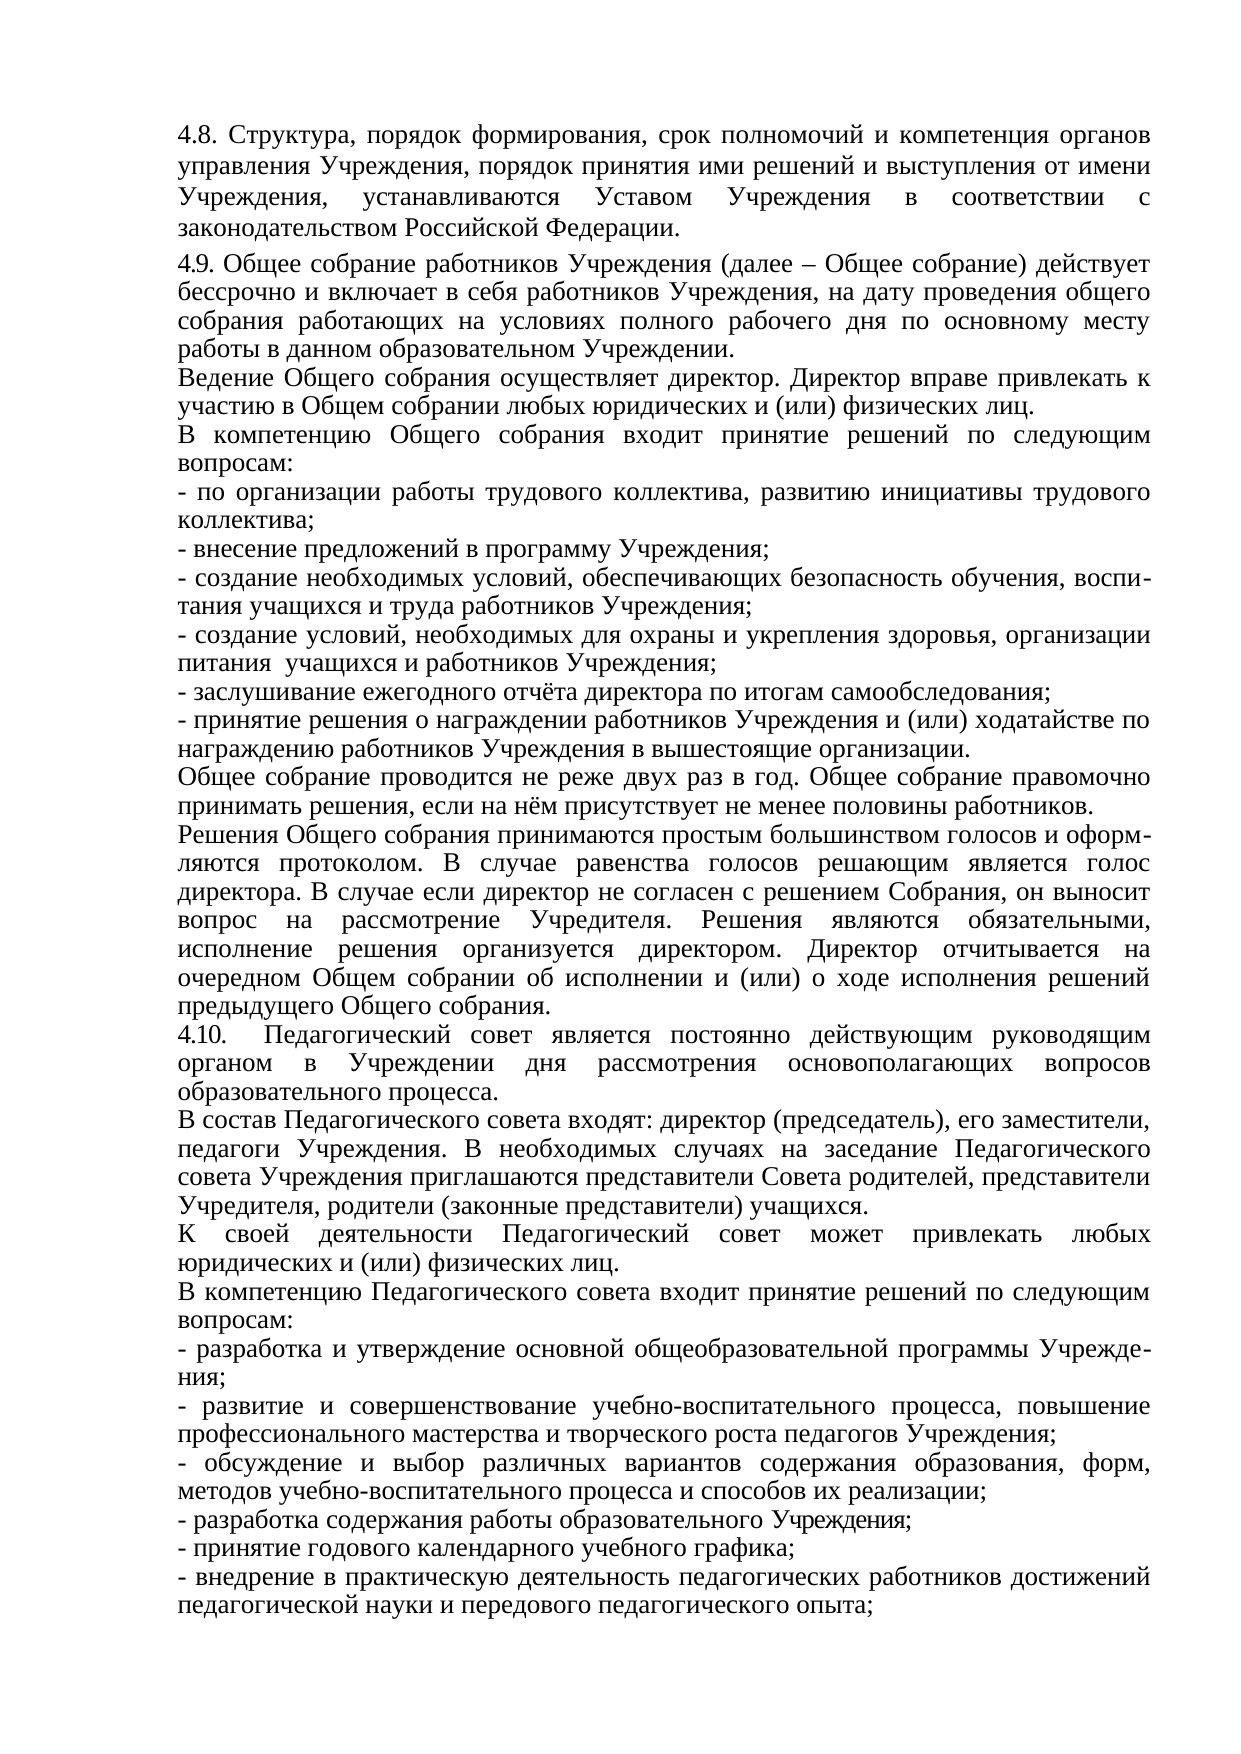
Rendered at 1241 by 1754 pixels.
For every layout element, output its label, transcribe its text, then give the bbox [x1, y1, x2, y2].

text Ведение Общего собрания осуществляет директор. Директор вправе привлекать к участию в Общем собрании любых юридических и (или) физических лиц. [177, 363, 1152, 420]
text - внесение предложений в программу Учреждения; [177, 534, 1152, 563]
text - по организации работы трудового коллектива, развитию инициативы трудового коллектива; [177, 477, 1152, 534]
text - принятие годового календарного учебного графика; [177, 1534, 1152, 1563]
text В компетенцию Общего собрания входит принятие решений по следующим вопросам: [177, 420, 1152, 477]
text - обсуждение и выбор различных вариантов содержания образования, форм, методов учебно-воспитательного процесса и способов их реализации; [177, 1448, 1152, 1506]
text 4.9. Общее собрание работников Учреждения (далее – Общее собрание) действует бессрочно и включает в себя работников Учреждения, на дату проведения общего собрания работающих на условиях полного рабочего дня по основному месту работы в данном образовательном Учреждении. [177, 249, 1152, 363]
text - разработка содержания работы образовательного Учреждения; [177, 1506, 1152, 1534]
text - создание необходимых условий, обеспечивающих безопасность обучения, воспитания учащихся и труда работников Учреждения; [177, 563, 1152, 620]
text К своей деятельности Педагогический совет может привлекать любых юридических и (или) физических лиц. [177, 1220, 1152, 1277]
text В состав Педагогического совета входят: директор (председатель), его заместители, педагоги Учреждения. В необходимых случаях на заседание Педагогического совета Учреждения приглашаются представители Совета родителей, представители Учредителя, родители (законные представители) учащихся. [177, 1106, 1152, 1220]
text - внедрение в практическую деятельность педагогических работников достижений педагогической науки и передового педагогического опыта; [177, 1563, 1152, 1620]
text В компетенцию Педагогического совета входит принятие решений по следующим вопросам: [177, 1277, 1152, 1334]
text - разработка и утверждение основной общеобразовательной программы Учреждения; [177, 1334, 1152, 1391]
text - развитие и совершенствование учебно-воспитательного процесса, повышение профессионального мастерства и творческого роста педагогов Учреждения; [177, 1391, 1152, 1448]
text 4.10. Педагогический совет является постоянно действующим руководящим органом в Учреждении дня рассмотрения основополагающих вопросов образовательного процесса. [177, 1020, 1152, 1106]
text Решения Общего собрания принимаются простым большинством голосов и оформляются протоколом. В случае равенства голосов решающим является голос директора. В случае если директор не согласен с решением Собрания, он выносит вопрос на рассмотрение Учредителя. Решения являются обязательными, исполнение решения организуется директором. Директор отчитывается на очередном Общем собрании об исполнении и (или) о ходе исполнения решений предыдущего Общего собрания. [177, 821, 1152, 1020]
text Общее собрание проводится не реже двух раз в год. Общее собрание правомочно принимать решения, если на нём присутствует не менее половины работников. [177, 763, 1152, 820]
text - принятие решения о награждении работников Учреждения и (или) ходатайстве по награждению работников Учреждения в вышестоящие организации. [177, 706, 1152, 763]
text - создание условий, необходимых для охраны и укрепления здоровья, организации питания учащихся и работников Учреждения; [177, 620, 1152, 677]
text - заслушивание ежегодного отчёта директора по итогам самообследования; [177, 677, 1152, 706]
text 4.8. Структура, порядок формирования, срок полномочий и компетенция органов управления Учреждения, порядок принятия ими решений и выступления от имени Учреждения, устанавливаются Уставом Учреждения в соответствии с законодательством Российской Федерации. [177, 118, 1152, 243]
